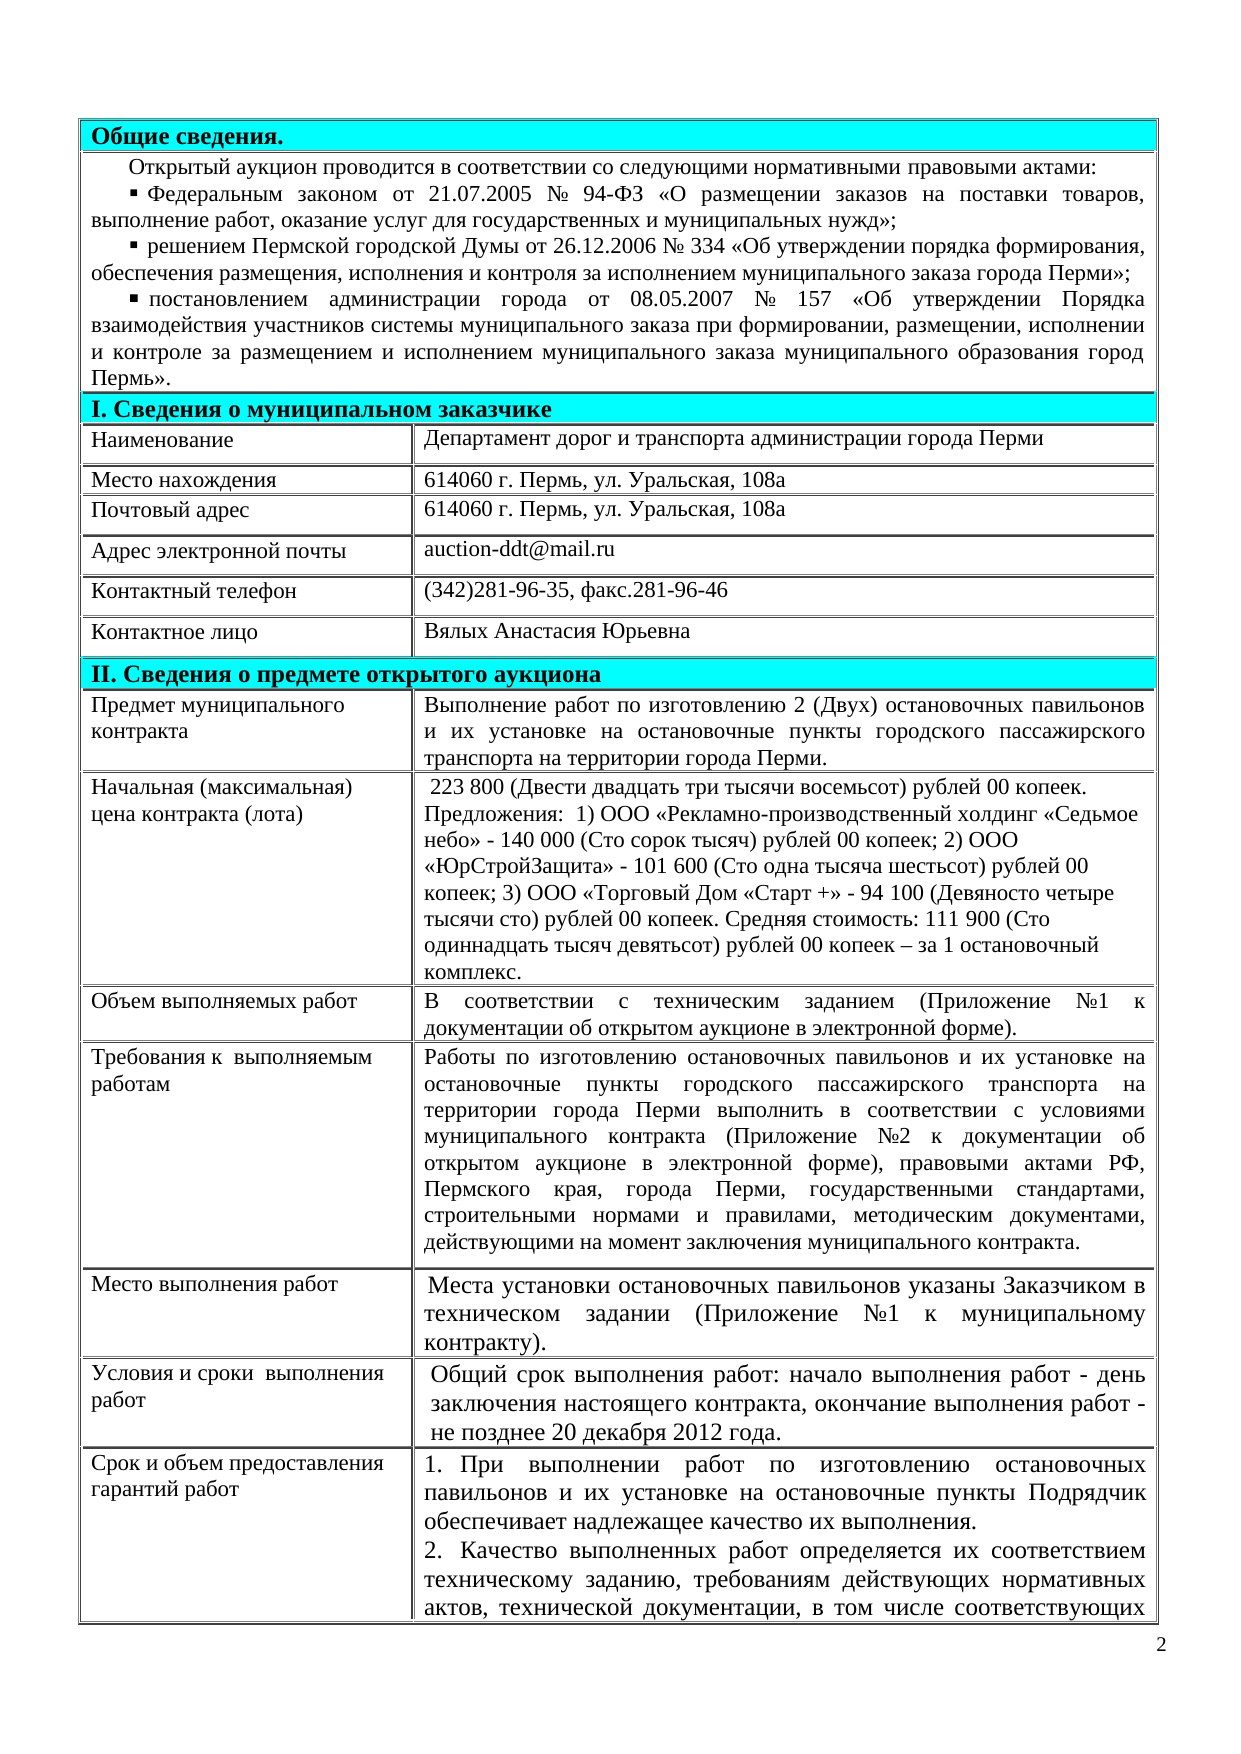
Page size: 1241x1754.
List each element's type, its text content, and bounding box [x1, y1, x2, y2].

table_cell 223 800 (Двести двадцать три тысячи восемьсот) рублей 00 копеек. Предложения: 1) ООО «Рекламно-производственный холдинг «Седьмое небо» - 140 000 (Сто сорок тысяч) рублей 00 копеек; 2) ООО «ЮрСтройЗащита» - 101 600 (Сто одна тысяча шестьсот) рублей 00 копеек; 3) ООО «Торговый Дом «Старт +» - 94 100 (Девяносто четыре тысячи сто) рублей 00 копеек. Средняя стоимость: 111 900 (Сто одиннадцать тысяч девятьсот) рублей 00 копеек – за 1 остановочный комплекс. [415, 770, 1156, 984]
table_cell Почтовый адрес [81, 493, 412, 533]
table_cell Место выполнения работ [81, 1267, 411, 1356]
table_cell . Пермь, ул. Уральская, 108а [413, 463, 1157, 493]
table_cell Объем выполняемых работ [81, 984, 412, 1040]
table_cell Вялых Анастасия Юрьевна [415, 615, 1156, 656]
table_cell Департамент дорог и транспорта администрации города Перми [415, 423, 1157, 463]
table_cell Адрес электронной почты [80, 534, 411, 574]
table_cell (342)281-96-35, факс.281-96-46 [413, 574, 1157, 615]
table_cell Открытый аукцион проводится в соответствии со следующими нормативными правовыми актами: Федеральным законом от 21.07.2005 № 94-ФЗ «О размещении заказов на поставки товаров, выполнение работ, оказание услуг для государственных и муниципальных нужд»; решением Пермской городской Думы от 26.12.2006 № 334 «Об утверждении порядка формирования, обеспечения размещения, исполнения и контроля за исполнением муниципального заказа города Перми»; постановлением администрации города от 08.05.2007 № 157 «Об утверждении Порядка взаимодействия участников системы муниципального заказа при формировании, размещении, исполнении и контроле за размещением и исполнением муниципального заказа муниципального образования город Пермь». [81, 150, 1156, 391]
table_cell В соответствии с техническим заданием (Приложение №1 к документации об открытом аукционе в электронной форме). [415, 984, 1156, 1040]
table_cell Выполнение работ по изготовлению 2 (Двух) остановочных павильонов и их установке на остановочные пункты городского пассажирского транспорта на территории города Перми. [415, 688, 1156, 770]
table_cell Начальная (максимальная) цена контракта (лота) [81, 770, 412, 984]
table_header Общие сведения. [81, 121, 1156, 150]
table_cell Сведения о муниципальном заказчике [80, 391, 1157, 422]
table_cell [413, 1446, 1157, 1621]
table_cell Место нахождения [80, 463, 413, 493]
table_cell Условия и сроки выполнения работ [81, 1356, 412, 1446]
table_cell Работы по изготовлению остановочных павильонов и их установке на остановочные пункты городского пассажирского транспорта на территории города Перми выполнить в соответствии с условиями муниципального контракта (Приложение №2 к документации об открытом аукционе в электронной форме), правовыми актами РФ, Пермского края, города Перми, государственными стандартами, строительными нормами и правилами, методическим документами, действующими на момент заключения муниципального контракта. [415, 1040, 1156, 1267]
table_cell Наименование [80, 423, 411, 463]
table_cell auction-ddt@mail.ru [415, 534, 1157, 574]
table_cell Контактное лицо [81, 615, 412, 656]
table_cell . Пермь, ул. Уральская, 108а [415, 493, 1156, 533]
table_cell Предмет муниципального контракта [81, 688, 411, 770]
table_cell Требования к выполняемым работам [81, 1040, 412, 1267]
table_cell II. Сведения о предмете открытого аукциона [81, 656, 1156, 688]
table_cell Общий срок выполнения работ: начало выполнения работ - день заключения настоящего контракта, окончание выполнения работ - не позднее 20 декабря 2012 года. [415, 1356, 1156, 1446]
table_cell Контактный телефон [80, 574, 413, 615]
table_cell Места установки остановочных павильонов указаны Заказчиком в техническом задании (Приложение №1 к муниципальному контракту). [415, 1267, 1156, 1356]
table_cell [80, 1446, 413, 1621]
